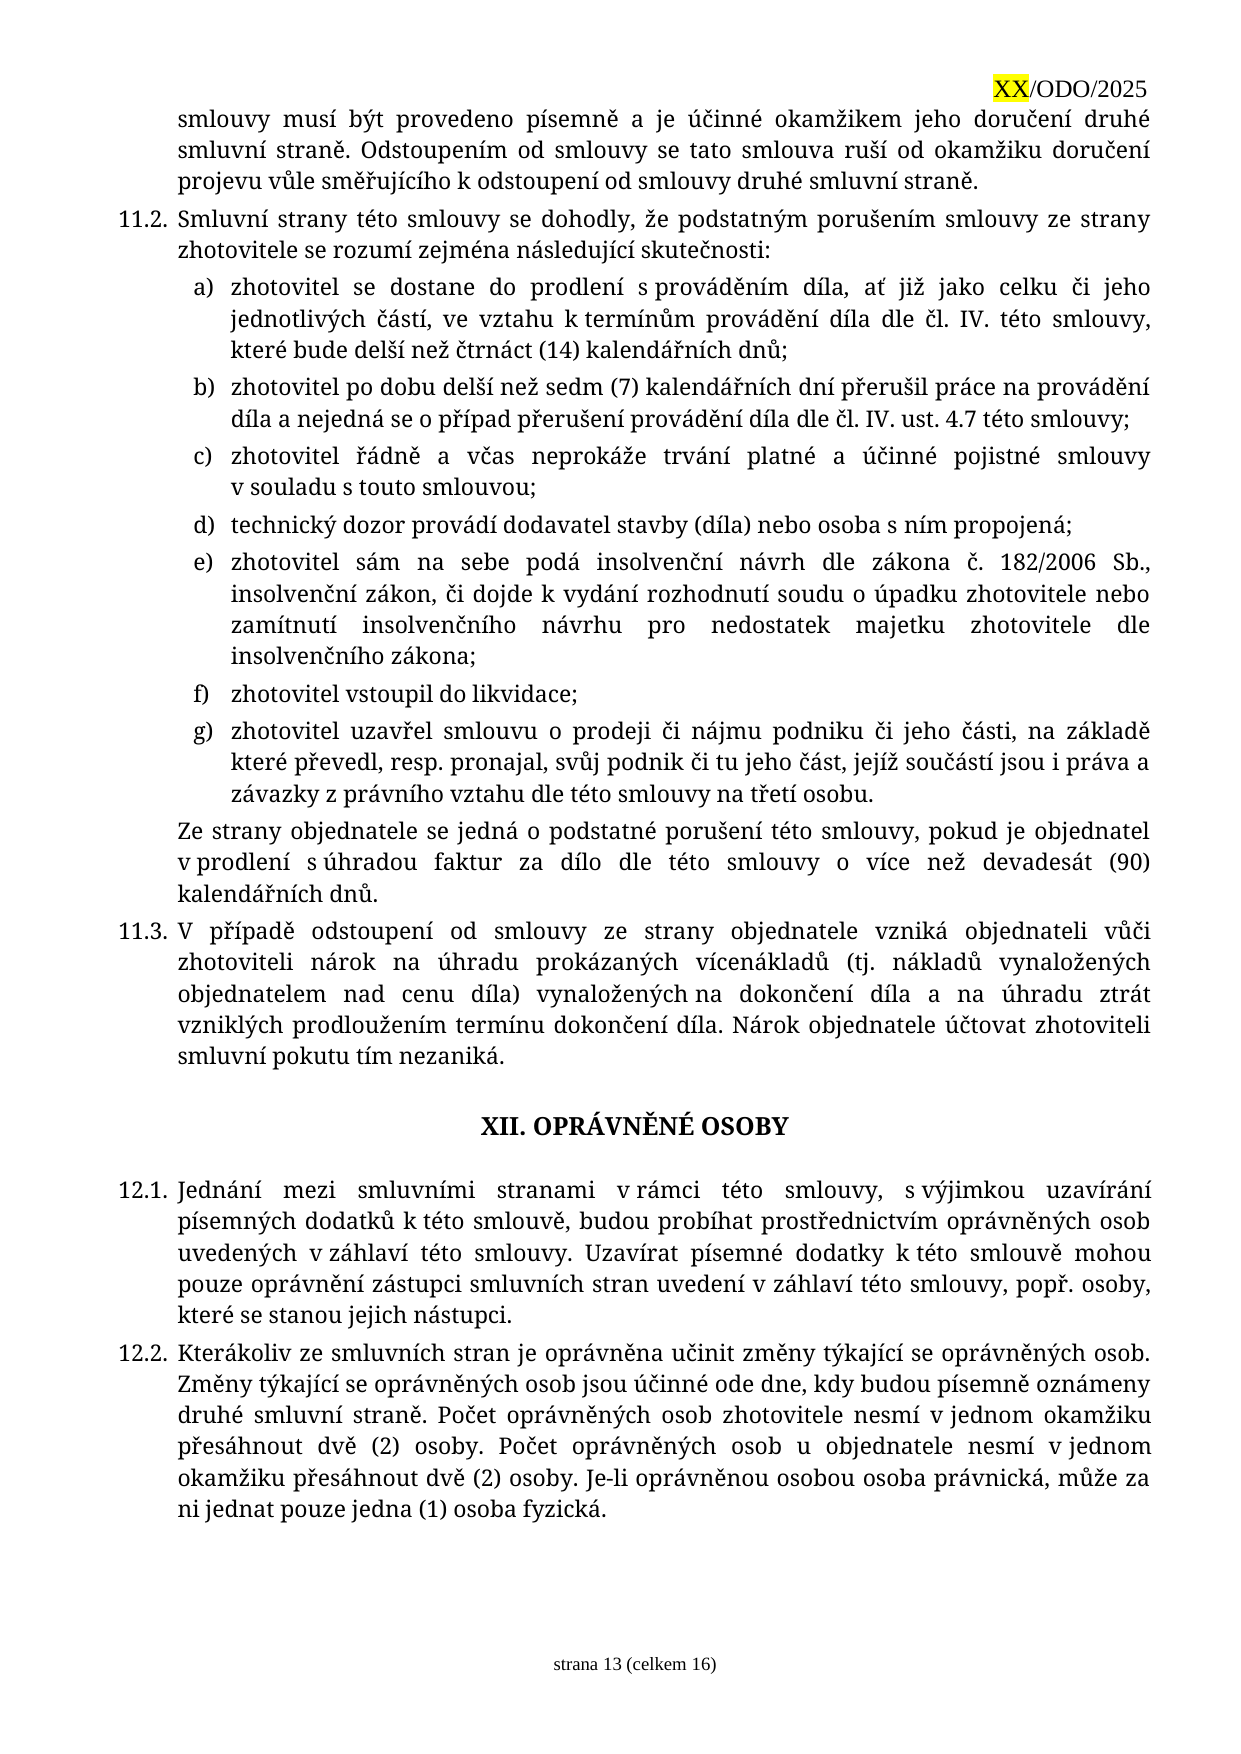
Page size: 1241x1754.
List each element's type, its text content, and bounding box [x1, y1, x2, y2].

list zhotovitel sám na sebe podá insolvenční návrh dle zákona č. 182/2006 Sb., insolvenční zákon, či dojde k vydání rozhodnutí soudu o úpadku zhotovitele nebo zamítnutí insolvenčního návrhu pro nedostatek majetku zhotovitele dle insolvenčního zákona; [193, 546, 1152, 671]
text Ze strany objednatele se jedná o podstatné porušení této smlouvy, pokud je objednatel v prodlení s úhradou faktur za dílo dle této smlouvy o více než devadesát (90) kalendářních dnů. [177, 815, 1152, 909]
list Kterákoliv ze smluvních stran je oprávněna učinit změny týkající se oprávněných osob. Změny týkající se oprávněných osob jsou účinné ode dne, kdy budou písemně oznámeny druhé smluvní straně. Počet oprávněných osob zhotovitele nesmí v jednom okamžiku přesáhnout dvě (2) osoby. Počet oprávněných osob u objednatele nesmí v jednom okamžiku přesáhnout dvě (2) osoby. Je-li oprávněnou osobou osoba právnická, může za ni jednat pouze jedna (1) osoba fyzická. [118, 1337, 1152, 1524]
list zhotovitel po dobu delší než sedm (7) kalendářních dní přerušil práce na provádění díla a nejedná se o případ přerušení provádění díla dle čl. IV. ust. 4.7 této smlouvy; [193, 371, 1152, 434]
subtitle XII. OPRÁVNĚNÉ OSOBY [118, 1109, 1152, 1143]
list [118, 102, 1152, 196]
list zhotovitel řádně a včas neprokáže trvání platné a účinné pojistné smlouvy v souladu s touto smlouvou; [193, 440, 1152, 502]
list zhotovitel uzavřel smlouvu o prodeji či nájmu podniku či jeho části, na základě které převedl, resp. pronajal, svůj podnik či tu jeho část, jejíž součástí jsou i práva a závazky z právního vztahu dle této smlouvy na třetí osobu. [193, 715, 1152, 809]
list technický dozor provádí dodavatel stavby (díla) nebo osoba s ním propojená; [193, 509, 1152, 540]
list V případě odstoupení od smlouvy ze strany objednatele vzniká objednateli vůči zhotoviteli nárok na úhradu prokázaných vícenákladů (tj. nákladů vynaložených objednatelem nad cenu díla) vynaložených na dokončení díla a na úhradu ztrát vzniklých prodloužením termínu dokončení díla. Nárok objednatele účtovat zhotoviteli smluvní pokutu tím nezaniká. [118, 915, 1152, 1071]
list Jednání mezi smluvními stranami v rámci této smlouvy, s výjimkou uzavírání písemných dodatků k této smlouvě, budou probíhat prostřednictvím oprávněných osob uvedených v záhlaví této smlouvy. Uzavírat písemné dodatky k této smlouvě mohou pouze oprávnění zástupci smluvních stran uvedení v záhlaví této smlouvy, popř. osoby, které se stanou jejich nástupci. [118, 1174, 1152, 1330]
list zhotovitel vstoupil do likvidace; [193, 677, 1152, 709]
list zhotovitel se dostane do prodlení s prováděním díla, ať již jako celku či jeho jednotlivých částí, ve vztahu k termínům provádění díla dle čl. IV. této smlouvy, které bude delší než čtrnáct (14) kalendářních dnů; [193, 271, 1152, 365]
list Smluvní strany této smlouvy se dohodly, že podstatným porušením smlouvy ze strany zhotovitele se rozumí zejména následující skutečnosti: [118, 202, 1152, 265]
